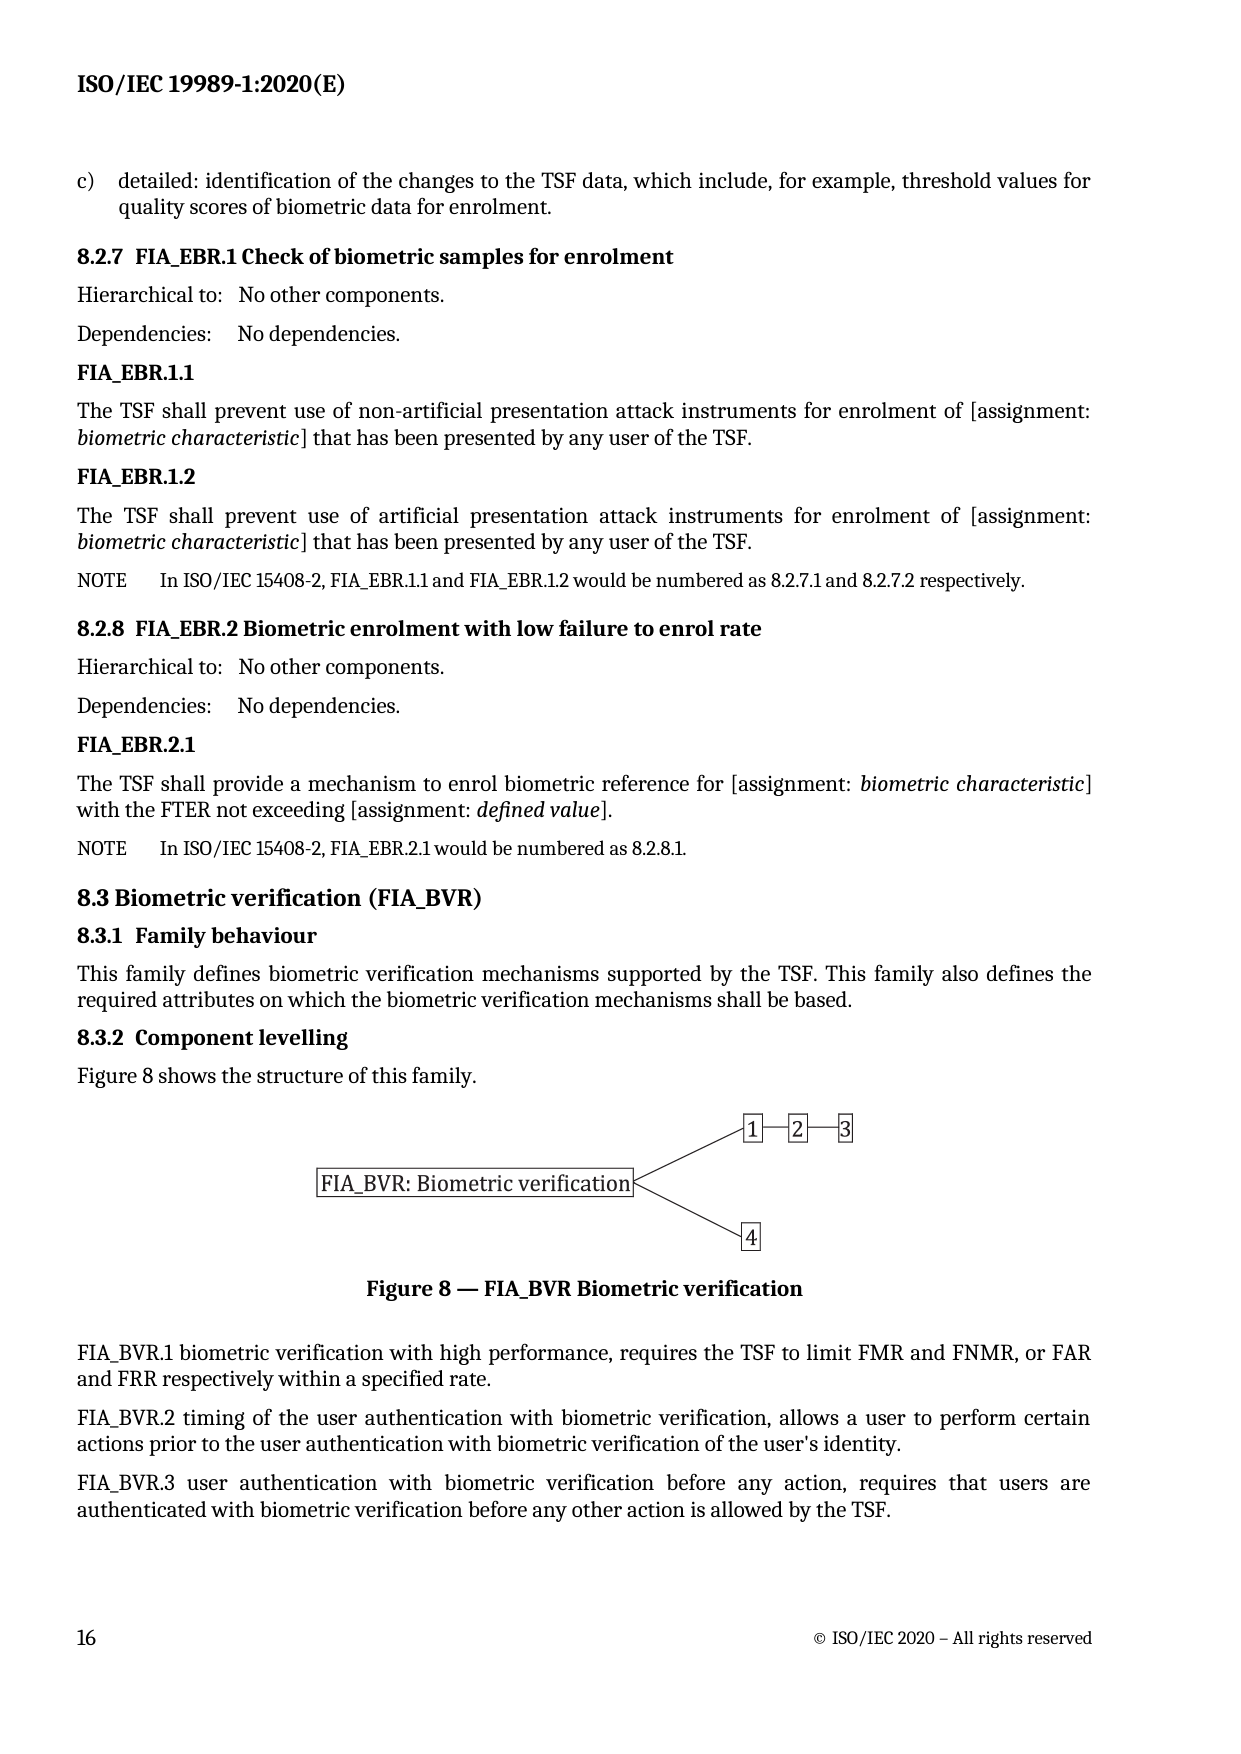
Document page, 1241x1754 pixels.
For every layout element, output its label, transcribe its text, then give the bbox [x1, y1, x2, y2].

text FIA_BVR.3 user authentication with biometric verification before any action, requires that users are authenticated with biometric verification before any other action is allowed by the TSF. [77, 1470, 1093, 1523]
text Dependencies: No dependencies. [77, 693, 1093, 719]
text This family defines biometric verification mechanisms supported by the TSF. This family also defines the required attributes on which the biometric verification mechanisms shall be based. [77, 961, 1093, 1013]
title Figure 8 — FIA_BVR Biometric verification [77, 1276, 1093, 1302]
text Hierarchical to: No other components. [77, 282, 1093, 308]
subtitle Biometric verification (FIA_BVR) [77, 886, 1093, 912]
text FIA_EBR.1.2 [77, 463, 1093, 490]
text Figure 8 shows the structure of this family. [77, 1062, 1093, 1089]
text FIA_EBR.1.1 [77, 359, 1093, 386]
subtitle FIA_EBR.1 Check of biometric samples for enrolment [77, 245, 1093, 269]
subtitle Component levelling [77, 1026, 1093, 1050]
subtitle FIA_EBR.2 Biometric enrolment with low failure to enrol rate [77, 618, 1093, 642]
text FIA_EBR.2.1 [77, 732, 1093, 758]
subtitle Family behaviour [77, 924, 1093, 948]
text Dependencies: No dependencies. [77, 321, 1093, 347]
text NOTE In ISO/IEC 15408-2, FIA_EBR.1.1 and FIA_EBR.1.2 would be numbered as 8.2.7.1 and 8.2.7.2 respectively. [77, 568, 1093, 593]
text FIA_BVR.2 timing of the user authentication with biometric verification, allows a user to perform certain actions prior to the user authentication with biometric verification of the user's identity. [77, 1405, 1093, 1458]
text The TSF shall prevent use of non-artificial presentation attack instruments for enrolment of [assignment: biometric characteristic] that has been presented by any user of the TSF. [77, 398, 1093, 451]
picture [316, 1113, 854, 1251]
text The TSF shall prevent use of artificial presentation attack instruments for enrolment of [assignment: biometric characteristic] that has been presented by any user of the TSF. [77, 502, 1093, 555]
text The TSF shall provide a mechanism to enrol biometric reference for [assignment: biometric characteristic] with the FTER not exceeding [assignment: defined value]. [77, 771, 1093, 823]
text Hierarchical to: No other components. [77, 654, 1093, 680]
text NOTE In ISO/IEC 15408-2, FIA_EBR.2.1 would be numbered as 8.2.8.1. [77, 836, 1093, 861]
text FIA_BVR.1 biometric verification with high performance, requires the TSF to limit FMR and FNMR, or FAR and FRR respectively within a specified rate. [77, 1340, 1093, 1392]
list c) detailed: identification of the changes to the TSF data, which include, for example, threshold values for quality scores of biometric data for enrolment. [77, 168, 1093, 220]
